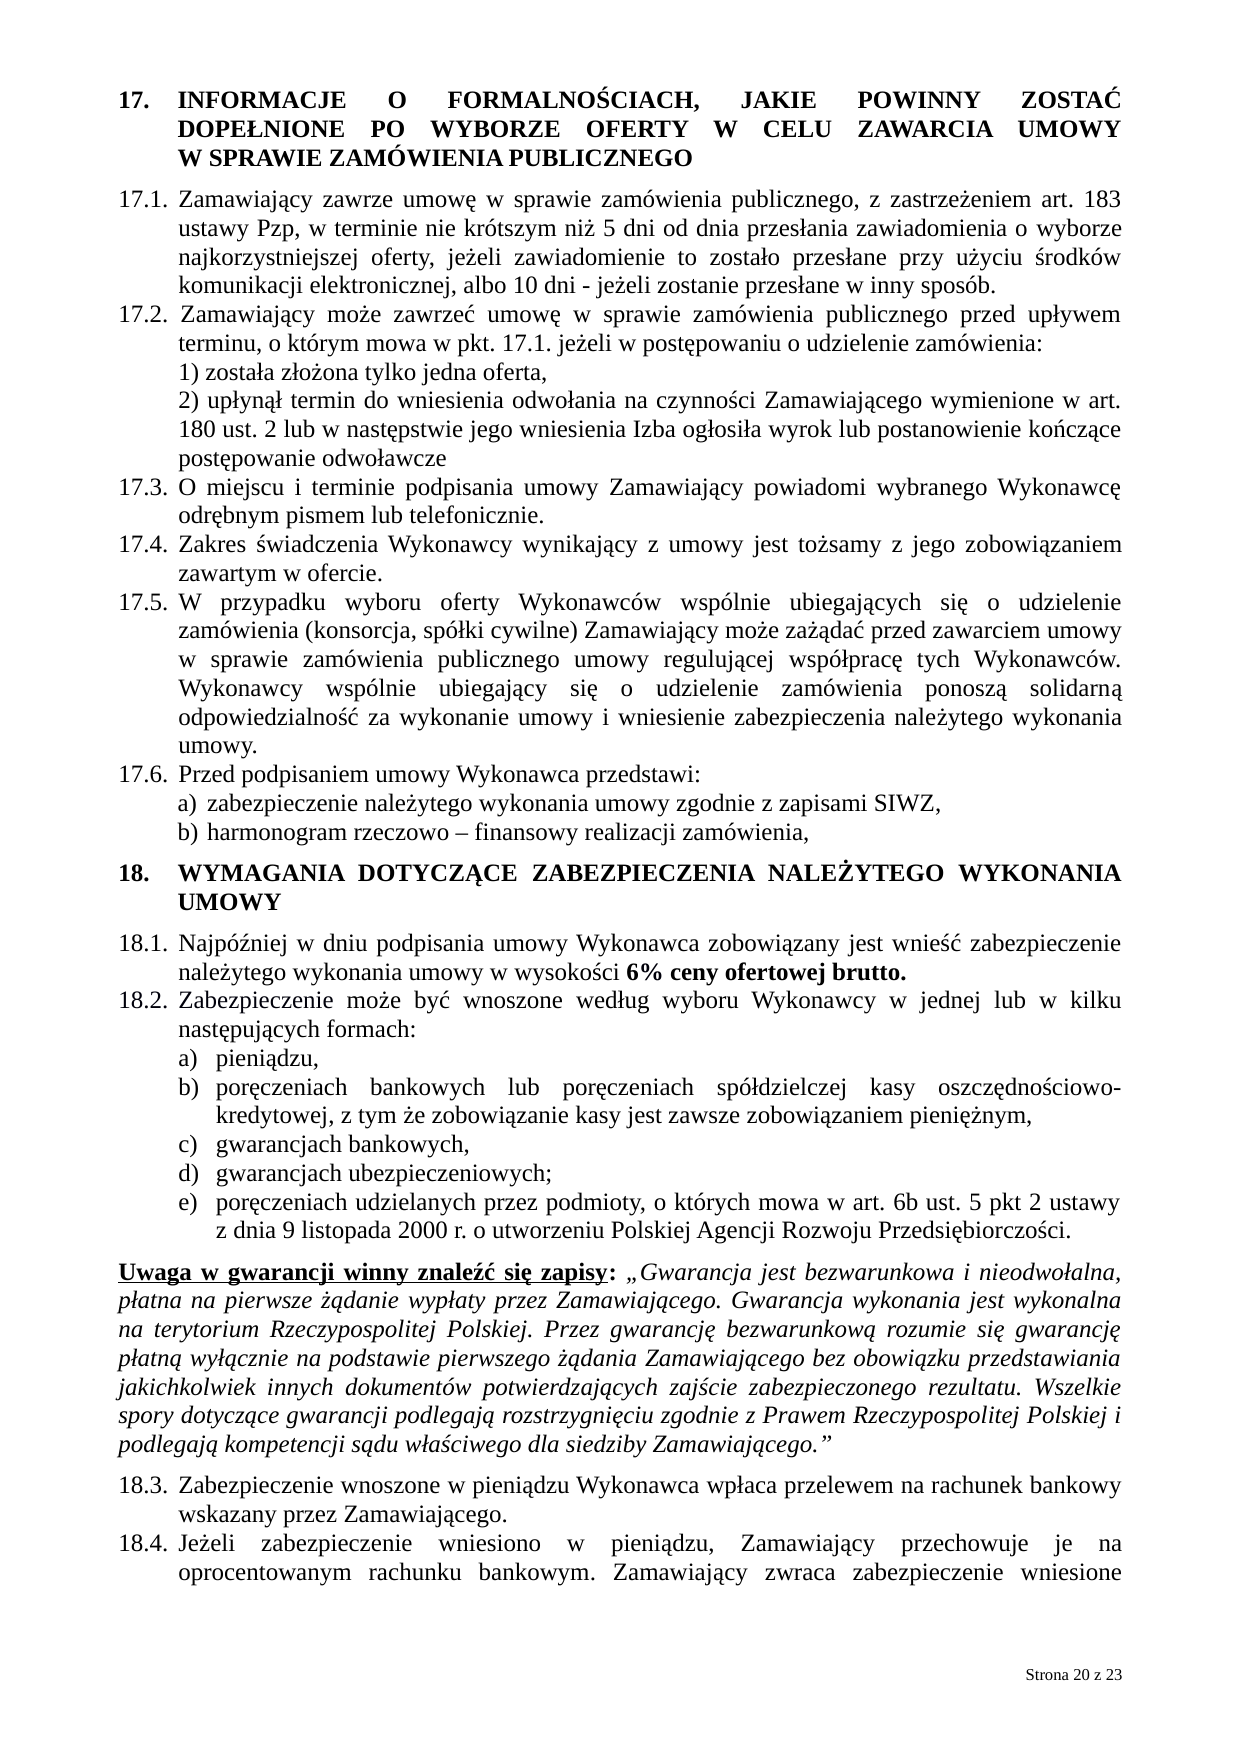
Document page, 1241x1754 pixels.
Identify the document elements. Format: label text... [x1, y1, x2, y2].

text 1) została złożona tylko jedna oferta, [118, 357, 1122, 386]
subtitle harmonogram rzeczowo – finansowy realizacji zamówienia, [177, 817, 1122, 846]
subtitle gwarancjach ubezpieczeniowych; [178, 1158, 1122, 1187]
subtitle 17.5. W przypadku wyboru oferty Wykonawców wspólnie ubiegających się o udzielenie zamówienia (konsorcja, spółki cywilne) Zamawiający może zażądać przed zawarciem umowy w sprawie zamówienia publicznego umowy regulującej współpracę tych Wykonawców. Wykonawcy wspólnie ubiegający się o udzielenie zamówienia ponoszą solidarną odpowiedzialność za wykonanie umowy i wniesienie zabezpieczenia należytego wykonania umowy. [118, 587, 1122, 759]
subtitle zabezpieczenie należytego wykonania umowy zgodnie z zapisami SIWZ, [177, 788, 1122, 817]
text 17.2. Zamawiający może zawrzeć umowę w sprawie zamówienia publicznego przed upływem terminu, o którym mowa w pkt. 17.1. jeżeli w postępowaniu o udzielenie zamówienia: [118, 299, 1122, 357]
subtitle 17.3. O miejscu i terminie podpisania umowy Zamawiający powiadomi wybranego Wykonawcę odrębnym pismem lub telefonicznie. [118, 472, 1122, 529]
subtitle 18.2. Zabezpieczenie może być wnoszone według wyboru Wykonawcy w jednej lub w kilku następujących formach: [118, 986, 1122, 1043]
text 2) upłynął termin do wniesienia odwołania na czynności Zamawiającego wymienione w art. 180 ust. 2 lub w następstwie jego wniesienia Izba ogłosiła wyrok lub postanowienie kończące postępowanie odwoławcze [178, 386, 1122, 472]
subtitle 18.1. Najpóźniej w dniu podpisania umowy Wykonawca zobowiązany jest wnieść zabezpieczenie należytego wykonania umowy w wysokości 6% ceny ofertowej brutto. [118, 928, 1122, 986]
subtitle pieniądzu, [178, 1043, 1122, 1072]
subtitle Informacje o formalnościach, jakie powinny zostać dopełnione po wyborze oferty w celu zawarcia umowy w sprawie zamówienia publicznego [118, 86, 1122, 172]
subtitle 17.4. Zakres świadczenia Wykonawcy wynikający z umowy jest tożsamy z jego zobowiązaniem zawartym w ofercie. [118, 529, 1122, 587]
subtitle Wymagania dotyczące zabezpieczenia należytego wykonania umowy [118, 858, 1122, 916]
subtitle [118, 1528, 1122, 1586]
subtitle 17.6. Przed podpisaniem umowy Wykonawca przedstawi: [118, 759, 1122, 788]
subtitle 18.3. Zabezpieczenie wnoszone w pieniądzu Wykonawca wpłaca przelewem na rachunek bankowy wskazany przez Zamawiającego. [118, 1471, 1122, 1528]
subtitle gwarancjach bankowych, [178, 1129, 1122, 1158]
subtitle poręczeniach udzielanych przez podmioty, o których mowa w art. 6b ust. 5 pkt 2 ustawy z dnia 9 listopada 2000 r. o utworzeniu Polskiej Agencji Rozwoju Przedsiębiorczości. [178, 1187, 1122, 1244]
subtitle poręczeniach bankowych lub poręczeniach spółdzielczej kasy oszczędnościowo-kredytowej, z tym że zobowiązanie kasy jest zawsze zobowiązaniem pieniężnym, [178, 1072, 1122, 1129]
subtitle 17.1. Zamawiający zawrze umowę w sprawie zamówienia publicznego, z zastrzeżeniem art. 183 ustawy Pzp, w terminie nie krótszym niż 5 dni od dnia przesłania zawiadomienia o wyborze najkorzystniejszej oferty, jeżeli zawiadomienie to zostało przesłane przy użyciu środków komunikacji elektronicznej, albo 10 dni - jeżeli zostanie przesłane w inny sposób. [118, 184, 1122, 299]
text Uwaga w gwarancji winny znaleźć się zapisy: „Gwarancja jest bezwarunkowa i nieodwołalna, płatna na pierwsze żądanie wypłaty przez Zamawiającego. Gwarancja wykonania jest wykonalna na terytorium Rzeczypospolitej Polskiej. Przez gwarancję bezwarunkową rozumie się gwarancję płatną wyłącznie na podstawie pierwszego żądania Zamawiającego bez obowiązku przedstawiania jakichkolwiek innych dokumentów potwierdzających zajście zabezpieczonego rezultatu. Wszelkie spory dotyczące gwarancji podlegają rozstrzygnięciu zgodnie z Prawem Rzeczypospolitej Polskiej i podlegają kompetencji sądu właściwego dla siedziby Zamawiającego.” [118, 1257, 1122, 1458]
